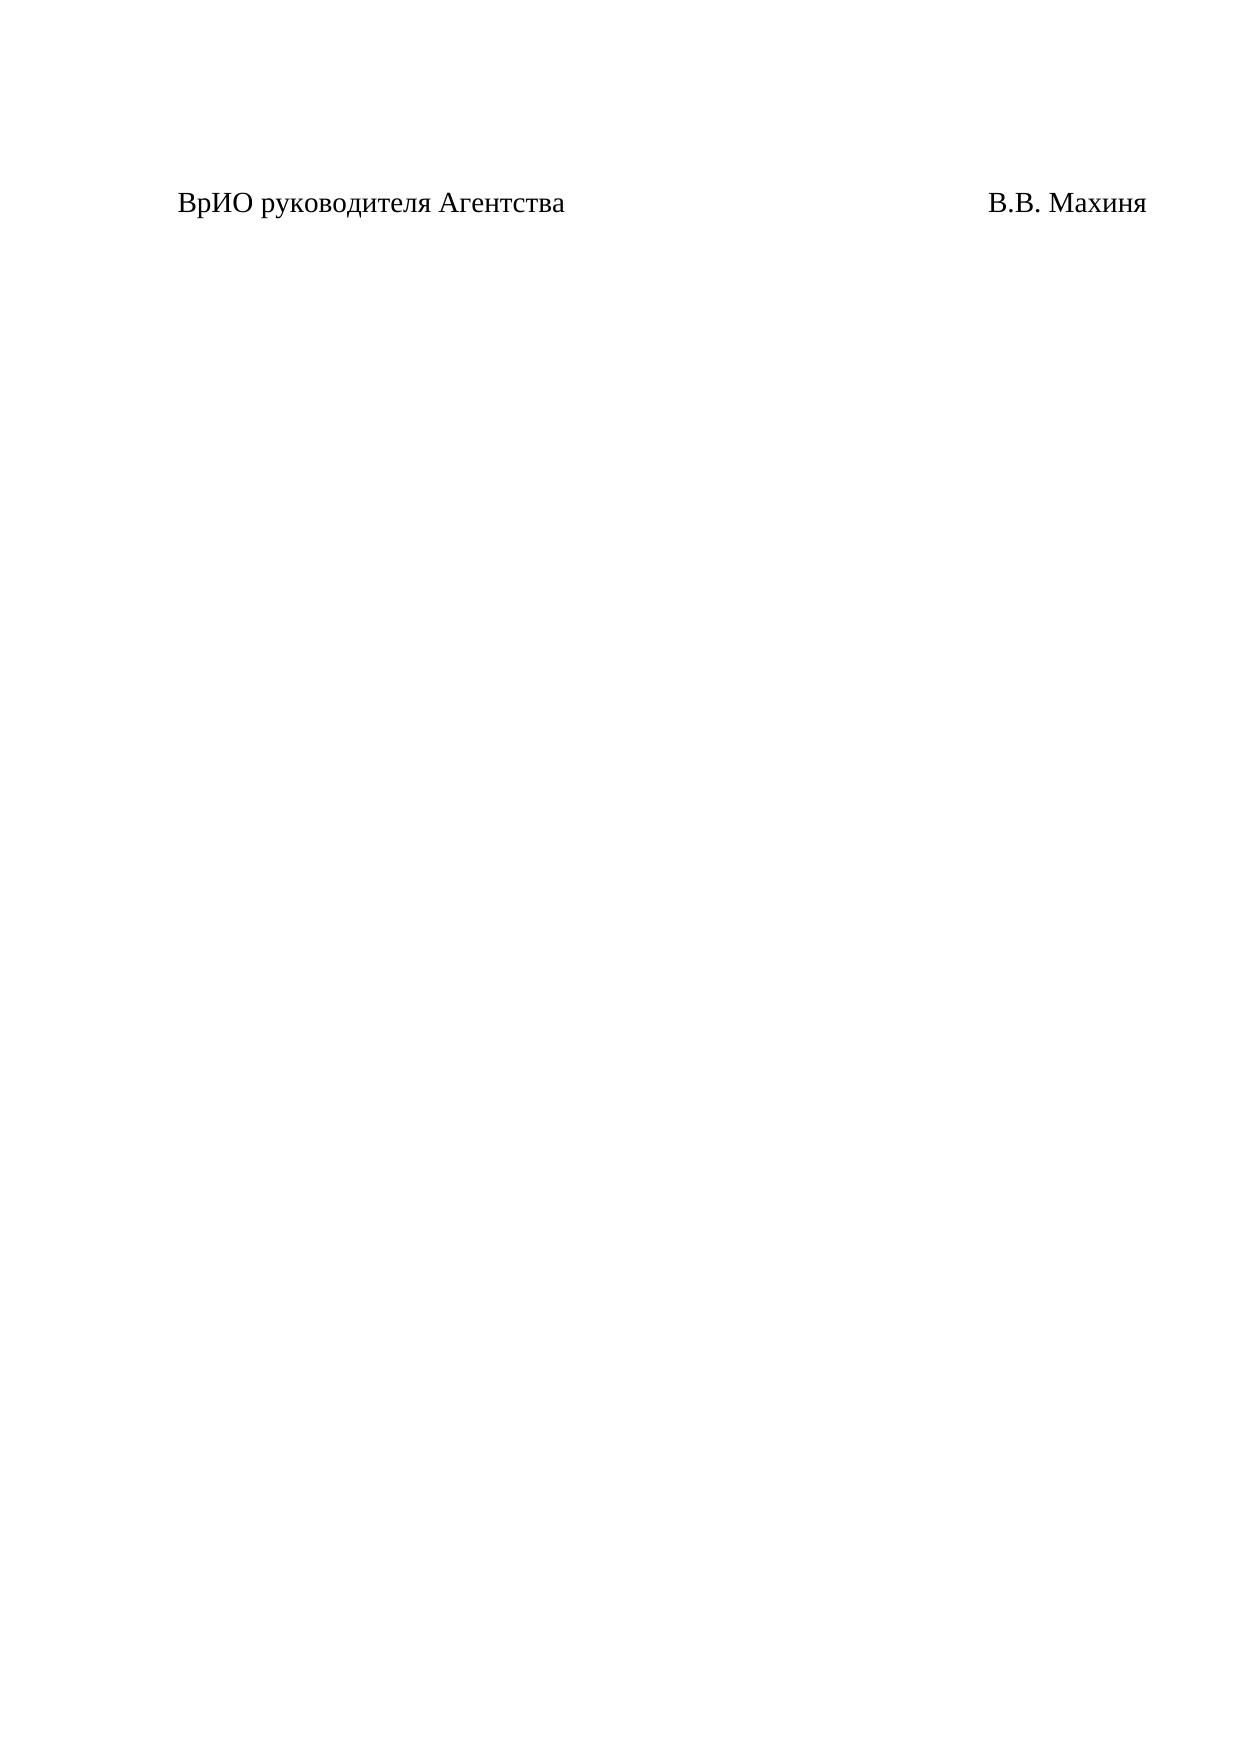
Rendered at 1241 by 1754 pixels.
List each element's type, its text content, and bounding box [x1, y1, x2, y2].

text ВрИО руководителя Агентства В.В. Махиня [177, 185, 1152, 219]
